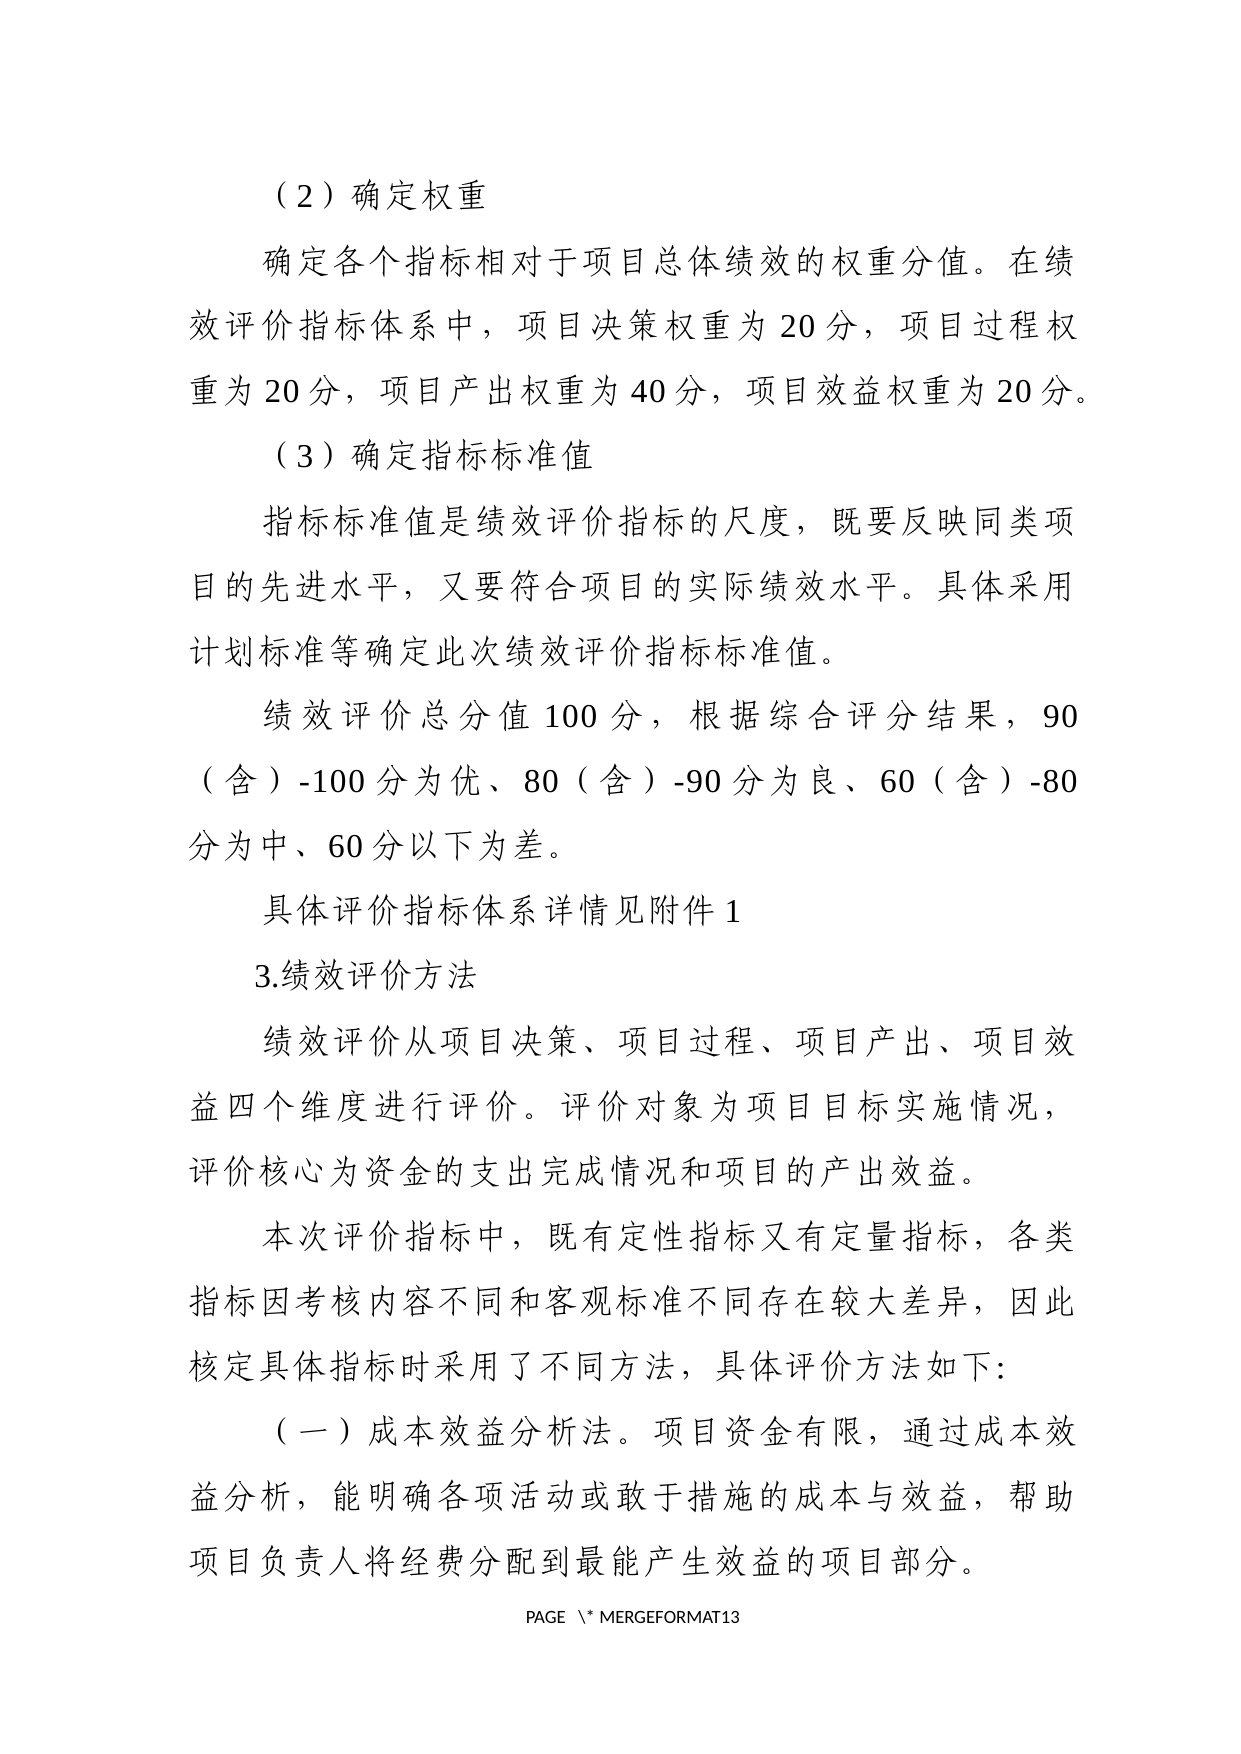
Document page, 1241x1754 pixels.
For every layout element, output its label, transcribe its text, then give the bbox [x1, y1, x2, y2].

text 确定各个指标相对于项目总体绩效的权重分值。在绩效评价指标体系中，项目决策权重为20分，项目过程权重为20分，项目产出权重为40分，项目效益权重为20分。 [187, 227, 1078, 422]
title 具体评价指标体系详情见附件1 [187, 877, 1078, 942]
title 3.绩效评价方法 [187, 942, 1078, 1007]
text （3）确定指标标准值 [187, 422, 1078, 487]
list 成本效益分析法。项目资金有限，通过成本效益分析，能明确各项活动或敢于措施的成本与效益，帮助项目负责人将经费分配到最能产生效益的项目部分。 [187, 1397, 1078, 1592]
text 绩效评价从项目决策、项目过程、项目产出、项目效益四个维度进行评价。评价对象为项目目标实施情况， 评价核心为资金的支出完成情况和项目的产出效益。 [187, 1007, 1078, 1202]
text 指标标准值是绩效评价指标的尺度，既要反映同类项目的先进水平，又要符合项目的实际绩效水平。具体采用计划标准等确定此次绩效评价指标标准值。 [187, 487, 1078, 682]
text 本次评价指标中，既有定性指标又有定量指标，各类指标因考核内容不同和客观标准不同存在较大差异，因此核定具体指标时采用了不同方法，具体评价方法如下： [187, 1202, 1078, 1397]
title 绩效评价总分值100分，根据综合评分结果，90（含）-100分为优、80（含）-90分为良、60（含）-80分为中、60分以下为差。 [187, 682, 1078, 877]
text （2）确定权重 [187, 162, 1078, 227]
